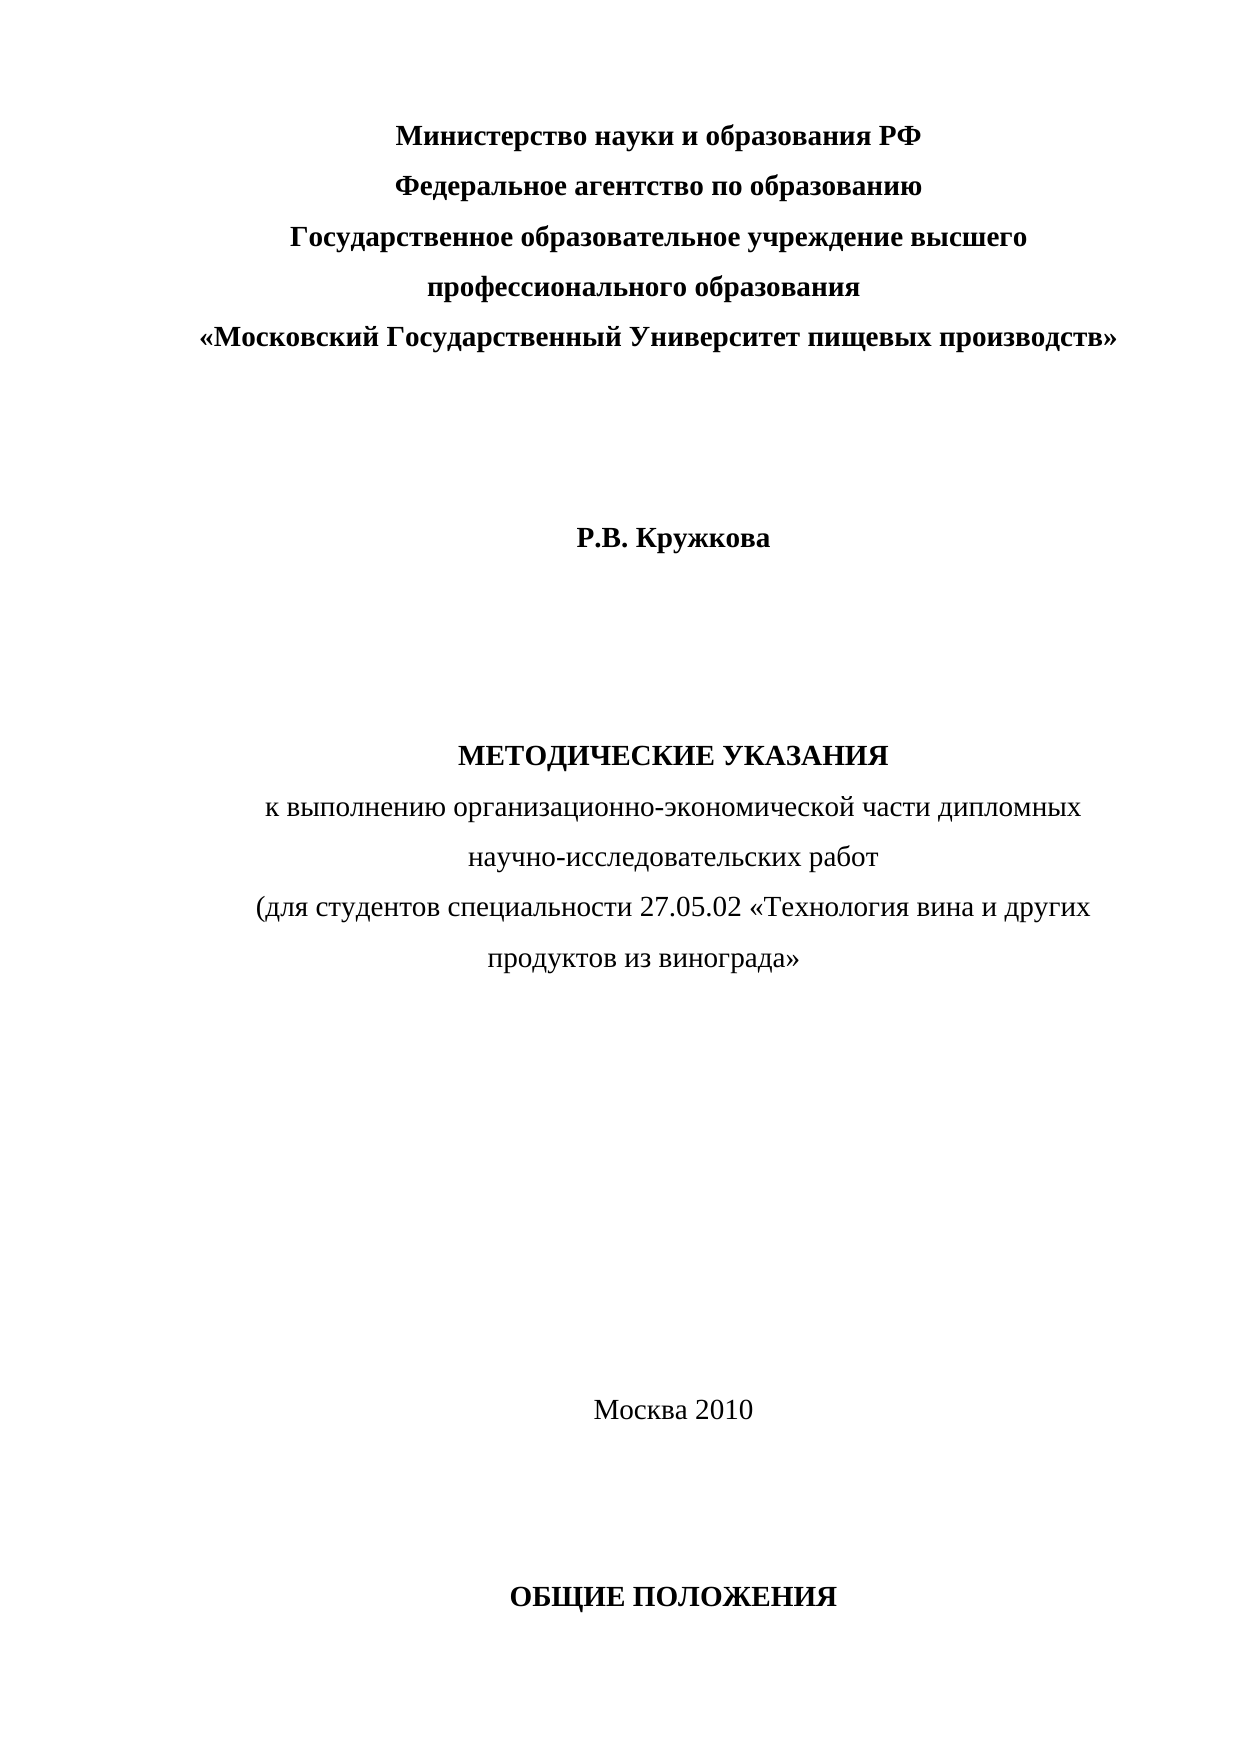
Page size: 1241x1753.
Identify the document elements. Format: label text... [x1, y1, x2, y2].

subtitle Р.В. Кружкова [148, 521, 1140, 554]
subtitle Федеральное агентство по образованию [148, 168, 1140, 202]
subtitle Государственное образовательное учреждение высшего профессионального образования [148, 219, 1140, 303]
subtitle «Московский Государственный Университет пищевых производств» [148, 319, 1140, 353]
text (для студентов специальности 27.05.02 «Технология вина и других продуктов из винограда» [148, 889, 1140, 973]
subtitle Общие положения [148, 1579, 1140, 1613]
text Методические указания [148, 738, 1140, 772]
subtitle Москва 2010 [148, 1392, 1140, 1426]
text к выполнению организационно-экономической части дипломных [148, 789, 1140, 822]
subtitle Министерство науки и образования РФ [148, 118, 1140, 152]
text научно-исследовательских работ [148, 839, 1140, 873]
